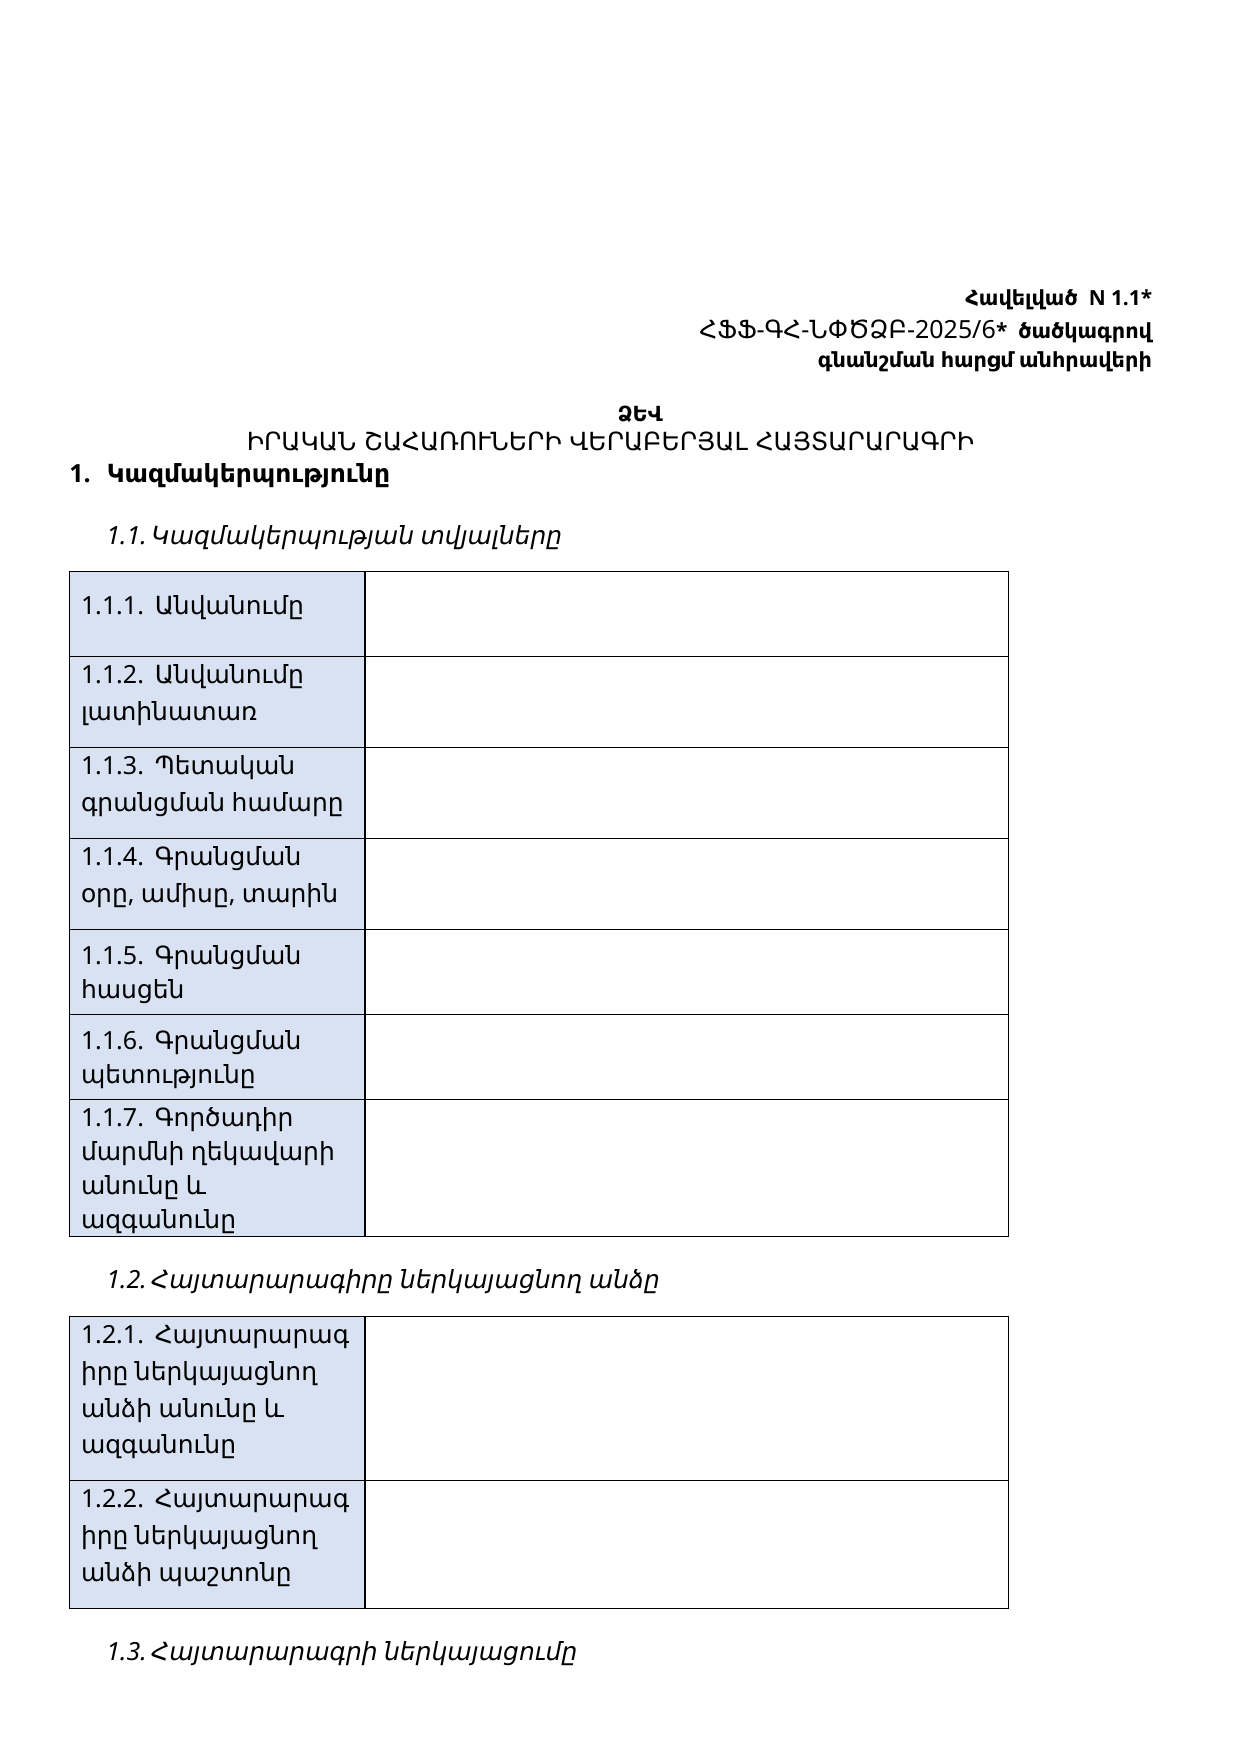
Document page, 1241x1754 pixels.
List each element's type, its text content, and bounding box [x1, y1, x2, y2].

table_cell [366, 839, 1008, 929]
table_header Անվանումը [70, 572, 364, 656]
table_cell Գրանցման պետությունը [70, 1015, 364, 1099]
list Հայտարարագրի ներկայացումը [106, 1634, 1152, 1668]
table_cell Գրանցման օրը, ամիսը, տարին [70, 839, 364, 929]
table_cell Պետական գրանցման համարը [70, 748, 364, 838]
table_cell [366, 1015, 1008, 1099]
table_header [366, 1317, 1008, 1480]
table_cell [366, 1100, 1008, 1236]
table_cell Անվանումը լատինատառ [70, 657, 364, 747]
list Կազմակերպությունը [69, 456, 1152, 490]
table_cell Գրանցման հասցեն [70, 930, 364, 1014]
list Հայտարարագիրը ներկայացնող անձը [106, 1262, 1152, 1296]
list Կազմակերպության տվյալները [106, 518, 1152, 552]
table_cell [366, 930, 1008, 1014]
table_header Հայտարարագիրը ներկայացնող անձի անունը և ազգանունը [70, 1317, 364, 1480]
text գնանշման հարցմ անհրավերի [69, 346, 1152, 374]
text ՁԵՎ [69, 402, 1152, 427]
table_cell [366, 657, 1008, 747]
text ԻՐԱԿԱՆ ՇԱՀԱՌՈՒՆԵՐԻ ՎԵՐԱԲԵՐՅԱԼ ՀԱՅՏԱՐԱՐԱԳՐԻ [69, 427, 1152, 456]
text ՀՖՖ-ԳՀ-ՆՓԾՁԲ-2025/6* ծածկագրով [69, 311, 1152, 346]
text Հավելված N 1.1* [69, 283, 1152, 311]
table_cell Գործադիր մարմնի ղեկավարի անունը և ազգանունը [70, 1100, 364, 1236]
table_header [366, 572, 1008, 656]
table_cell [366, 1481, 1008, 1608]
table_cell [366, 748, 1008, 838]
table_cell Հայտարարագիրը ներկայացնող անձի պաշտոնը [70, 1481, 364, 1608]
